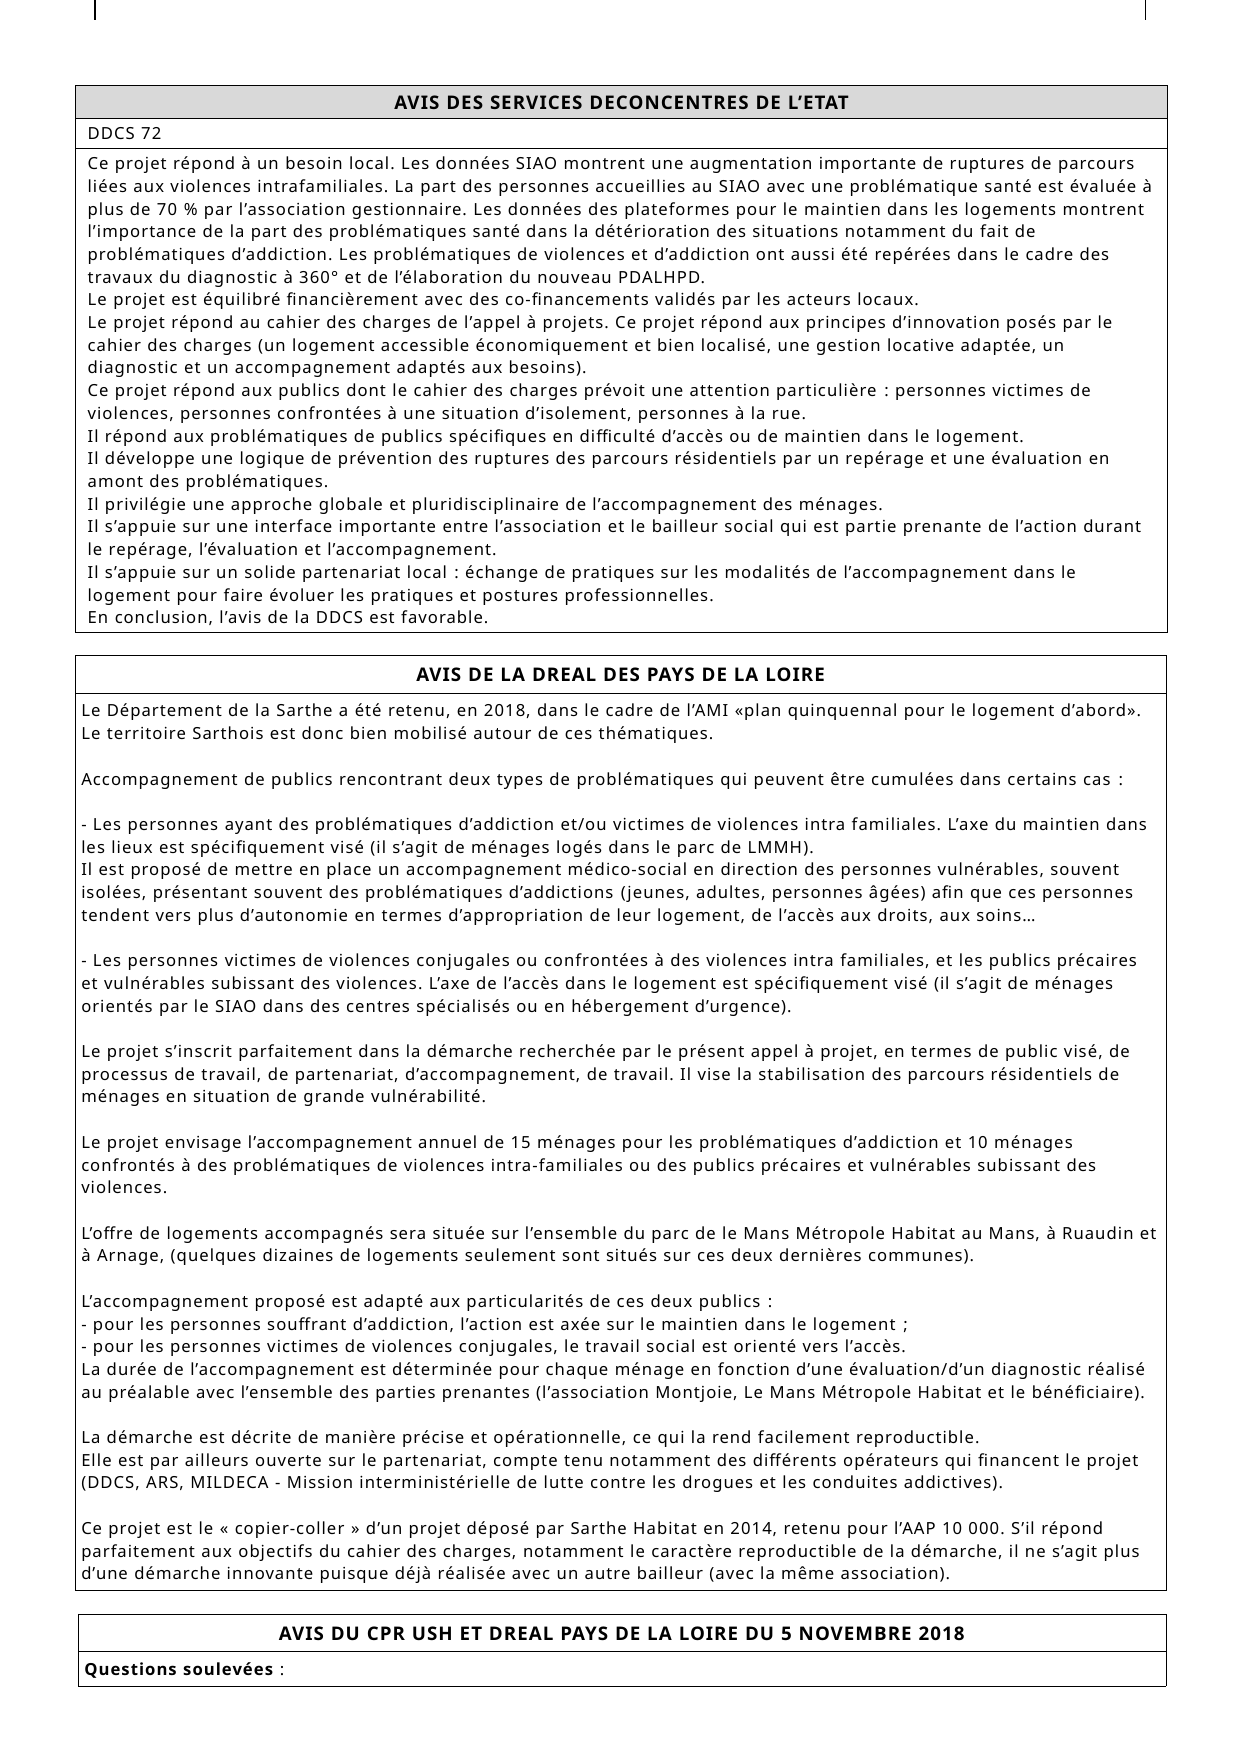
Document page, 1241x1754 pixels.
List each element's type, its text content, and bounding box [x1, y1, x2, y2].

table_cell Le Département de la Sarthe a été retenu, en 2018, dans le cadre de l’AMI «plan quinquennal pour le logement d’abord». Le territoire Sarthois est donc bien mobilisé autour de ces thématiques. Accompagnement de publics rencontrant deux types de problématiques qui peuvent être cumulées dans certains cas : - Les personnes ayant des problématiques d’addiction et/ou victimes de violences intra familiales. L’axe du maintien dans les lieux est spécifiquement visé (il s’agit de ménages logés dans le parc de LMMH). Il est proposé de mettre en place un accompagnement médico-social en direction des personnes vulnérables, souvent isolées, présentant souvent des problématiques d’addictions (jeunes, adultes, personnes âgées) afin que ces personnes tendent vers plus d’autonomie en termes d’appropriation de leur logement, de l’accès aux droits, aux soins… - Les personnes victimes de violences conjugales ou confrontées à des violences intra familiales, et les publics précaires et vulnérables subissant des violences. L’axe de l’accès dans le logement est spécifiquement visé (il s’agit de ménages orientés par le SIAO dans des centres spécialisés ou en hébergement d’urgence). Le projet s’inscrit parfaitement dans la démarche recherchée par le présent appel à projet, en termes de public visé, de processus de travail, de partenariat, d’accompagnement, de travail. Il vise la stabilisation des parcours résidentiels de ménages en situation de grande vulnérabilité. Le projet envisage l’accompagnement annuel de 15 ménages pour les problématiques d’addiction et 10 ménages confrontés à des problématiques de violences intra-familiales ou des publics précaires et vulnérables subissant des violences. L’offre de logements accompagnés sera située sur l’ensemble du parc de le Mans Métropole Habitat au Mans, à Ruaudin et à Arnage, (quelques dizaines de logements seulement sont situés sur ces deux dernières communes). L’accompagnement proposé est adapté aux particularités de ces deux publics : - pour les personnes souffrant d’addiction, l’action est axée sur le maintien dans le logement ; - pour les personnes victimes de violences conjugales, le travail social est orienté vers l’accès. La durée de l’accompagnement est déterminée pour chaque ménage en fonction d’une évaluation/d’un diagnostic réalisé au préalable avec l’ensemble des parties prenantes (l’association Montjoie, Le Mans Métropole Habitat et le bénéficiaire). La démarche est décrite de manière précise et opérationnelle, ce qui la rend facilement reproductible. Elle est par ailleurs ouverte sur le partenariat, compte tenu notamment des différents opérateurs qui financent le projet (DDCS, ARS, MILDECA - Mission interministérielle de lutte contre les drogues et les conduites addictives). Ce projet est le « copier-coller » d’un projet déposé par Sarthe Habitat en 2014, retenu pour l’AAP 10 000. S’il répond parfaitement aux objectifs du cahier des charges, notamment le caractère reproductible de la démarche, il ne s’agit plus d’une démarche innovante puisque déjà réalisée avec un autre bailleur (avec la même association). [76, 694, 1166, 1590]
table_header AVIS DES SERVICES DECONCENTRES DE L’ETAT [76, 86, 1167, 118]
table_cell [79, 1652, 1166, 1686]
table_cell Ce projet répond à un besoin local. Les données SIAO montrent une augmentation importante de ruptures de parcours liées aux violences intrafamiliales. La part des personnes accueillies au SIAO avec une problématique santé est évaluée à plus de 70 % par l’association gestionnaire. Les données des plateformes pour le maintien dans les logements montrent l’importance de la part des problématiques santé dans la détérioration des situations notamment du fait de problématiques d’addiction. Les problématiques de violences et d’addiction ont aussi été repérées dans le cadre des travaux du diagnostic à 360° et de l’élaboration du nouveau PDALHPD. Le projet est équilibré financièrement avec des co-financements validés par les acteurs locaux. Le projet répond au cahier des charges de l’appel à projets. Ce projet répond aux principes d’innovation posés par le cahier des charges (un logement accessible économiquement et bien localisé, une gestion locative adaptée, un diagnostic et un accompagnement adaptés aux besoins). Ce projet répond aux publics dont le cahier des charges prévoit une attention particulière : personnes victimes de violences, personnes confrontées à une situation d’isolement, personnes à la rue. Il répond aux problématiques de publics spécifiques en difficulté d’accès ou de maintien dans le logement. Il développe une logique de prévention des ruptures des parcours résidentiels par un repérage et une évaluation en amont des problématiques. Il privilégie une approche globale et pluridisciplinaire de l’accompagnement des ménages. Il s’appuie sur une interface importante entre l’association et le bailleur social qui est partie prenante de l’action durant le repérage, l’évaluation et l’accompagnement. Il s’appuie sur un solide partenariat local : échange de pratiques sur les modalités de l’accompagnement dans le logement pour faire évoluer les pratiques et postures professionnelles. En conclusion, l’avis de la DDCS est favorable. [76, 149, 1167, 632]
table_cell DDCS 72 [76, 119, 1167, 148]
table_header AVIS DE LA DREAL DES PAYS DE LA LOIRE [76, 656, 1166, 693]
table_header AVIS DU CPR USH ET DREAL PAYS DE LA LOIRE DU 5 NOVEMBRE 2018 [79, 1615, 1166, 1651]
